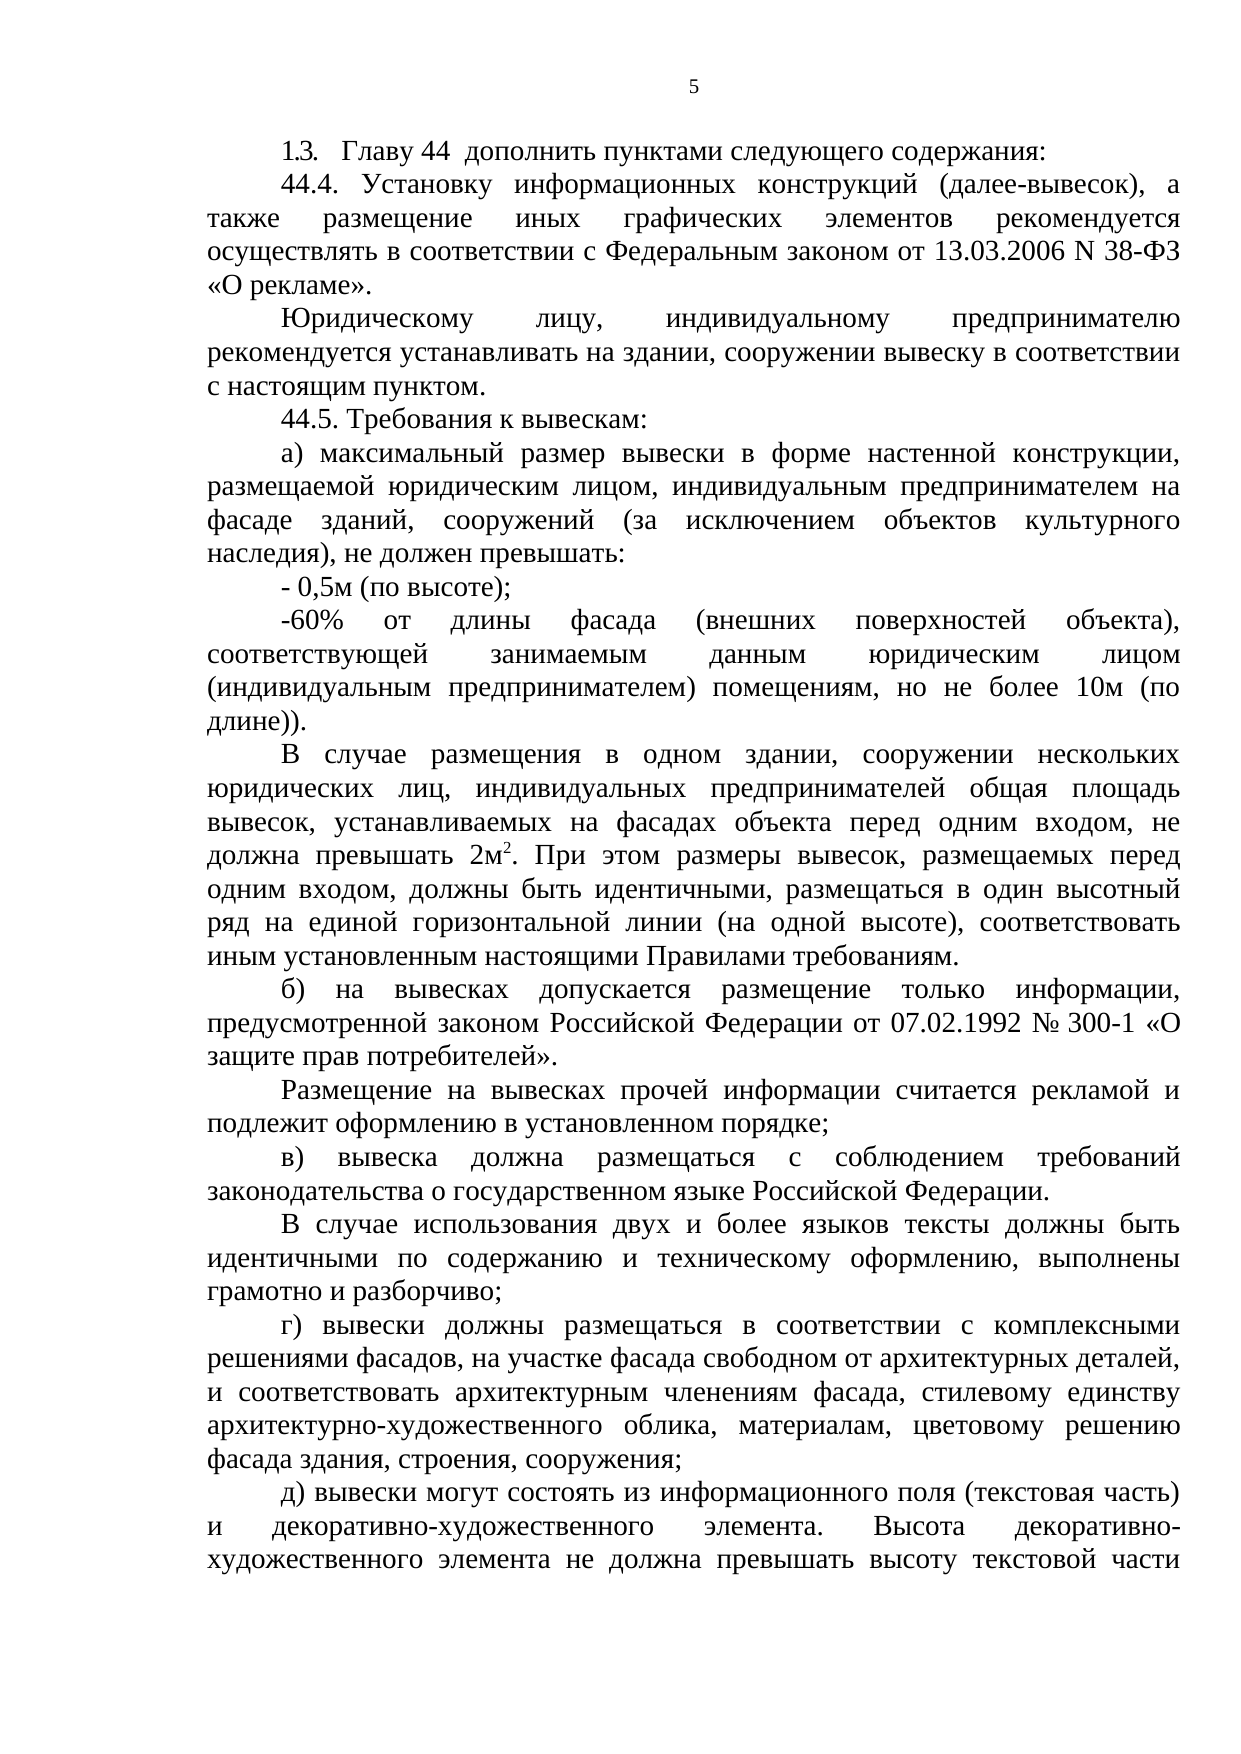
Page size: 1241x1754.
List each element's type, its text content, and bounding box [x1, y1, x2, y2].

text в) вывеска должна размещаться с соблюдением требований законодательства о государственном языке Российской Федерации. [207, 1139, 1181, 1206]
text б) на вывесках допускается размещение только информации, предусмотренной законом Российской Федерации от 07.02.1992 № 300-1 «О защите прав потребителей». [207, 971, 1181, 1072]
text В случае использования двух и более языков тексты должны быть идентичными по содержанию и техническому оформлению, выполнены грамотно и разборчиво; [207, 1206, 1181, 1307]
text В случае размещения в одном здании, сооружении нескольких юридических лиц, индивидуальных предпринимателей общая площадь вывесок, устанавливаемых на фасадах объекта перед одним входом, не должна превышать 2м2. При этом размеры вывесок, размещаемых перед одним входом, должны быть идентичными, размещаться в один высотный ряд на единой горизонтальной линии (на одной высоте), соответствовать иным установленным настоящими Правилами требованиям. [207, 737, 1181, 971]
text г) вывески должны размещаться в соответствии с комплексными решениями фасадов, на участке фасада свободном от архитектурных деталей, и соответствовать архитектурным членениям фасада, стилевому единству архитектурно-художественного облика, материалам, цветовому решению фасада здания, строения, сооружения; [207, 1307, 1181, 1474]
text 1.3. Главу 44 дополнить пунктами следующего содержания: [207, 133, 1181, 166]
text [207, 1474, 1181, 1575]
text 44.4. Установку информационных конструкций (далее-вывесок), а также размещение иных графических элементов рекомендуется осуществлять в соответствии с Федеральным законом от 13.03.2006 N 38-ФЗ «О рекламе». [207, 166, 1181, 301]
text - 0,5м (по высоте); [207, 569, 1181, 602]
text 44.5. Требования к вывескам: [207, 401, 1181, 435]
text -60% от длины фасада (внешних поверхностей объекта), соответствующей занимаемым данным юридическим лицом (индивидуальным предпринимателем) помещениям, но не более 10м (по длине)). [207, 602, 1181, 737]
text Юридическому лицу, индивидуальному предпринимателю рекомендуется устанавливать на здании, сооружении вывеску в соответствии с настоящим пунктом. [207, 301, 1181, 401]
text а) максимальный размер вывески в форме настенной конструкции, размещаемой юридическим лицом, индивидуальным предпринимателем на фасаде зданий, сооружений (за исключением объектов культурного наследия), не должен превышать: [207, 435, 1181, 569]
text Размещение на вывесках прочей информации считается рекламой и подлежит оформлению в установленном порядке; [207, 1072, 1181, 1139]
